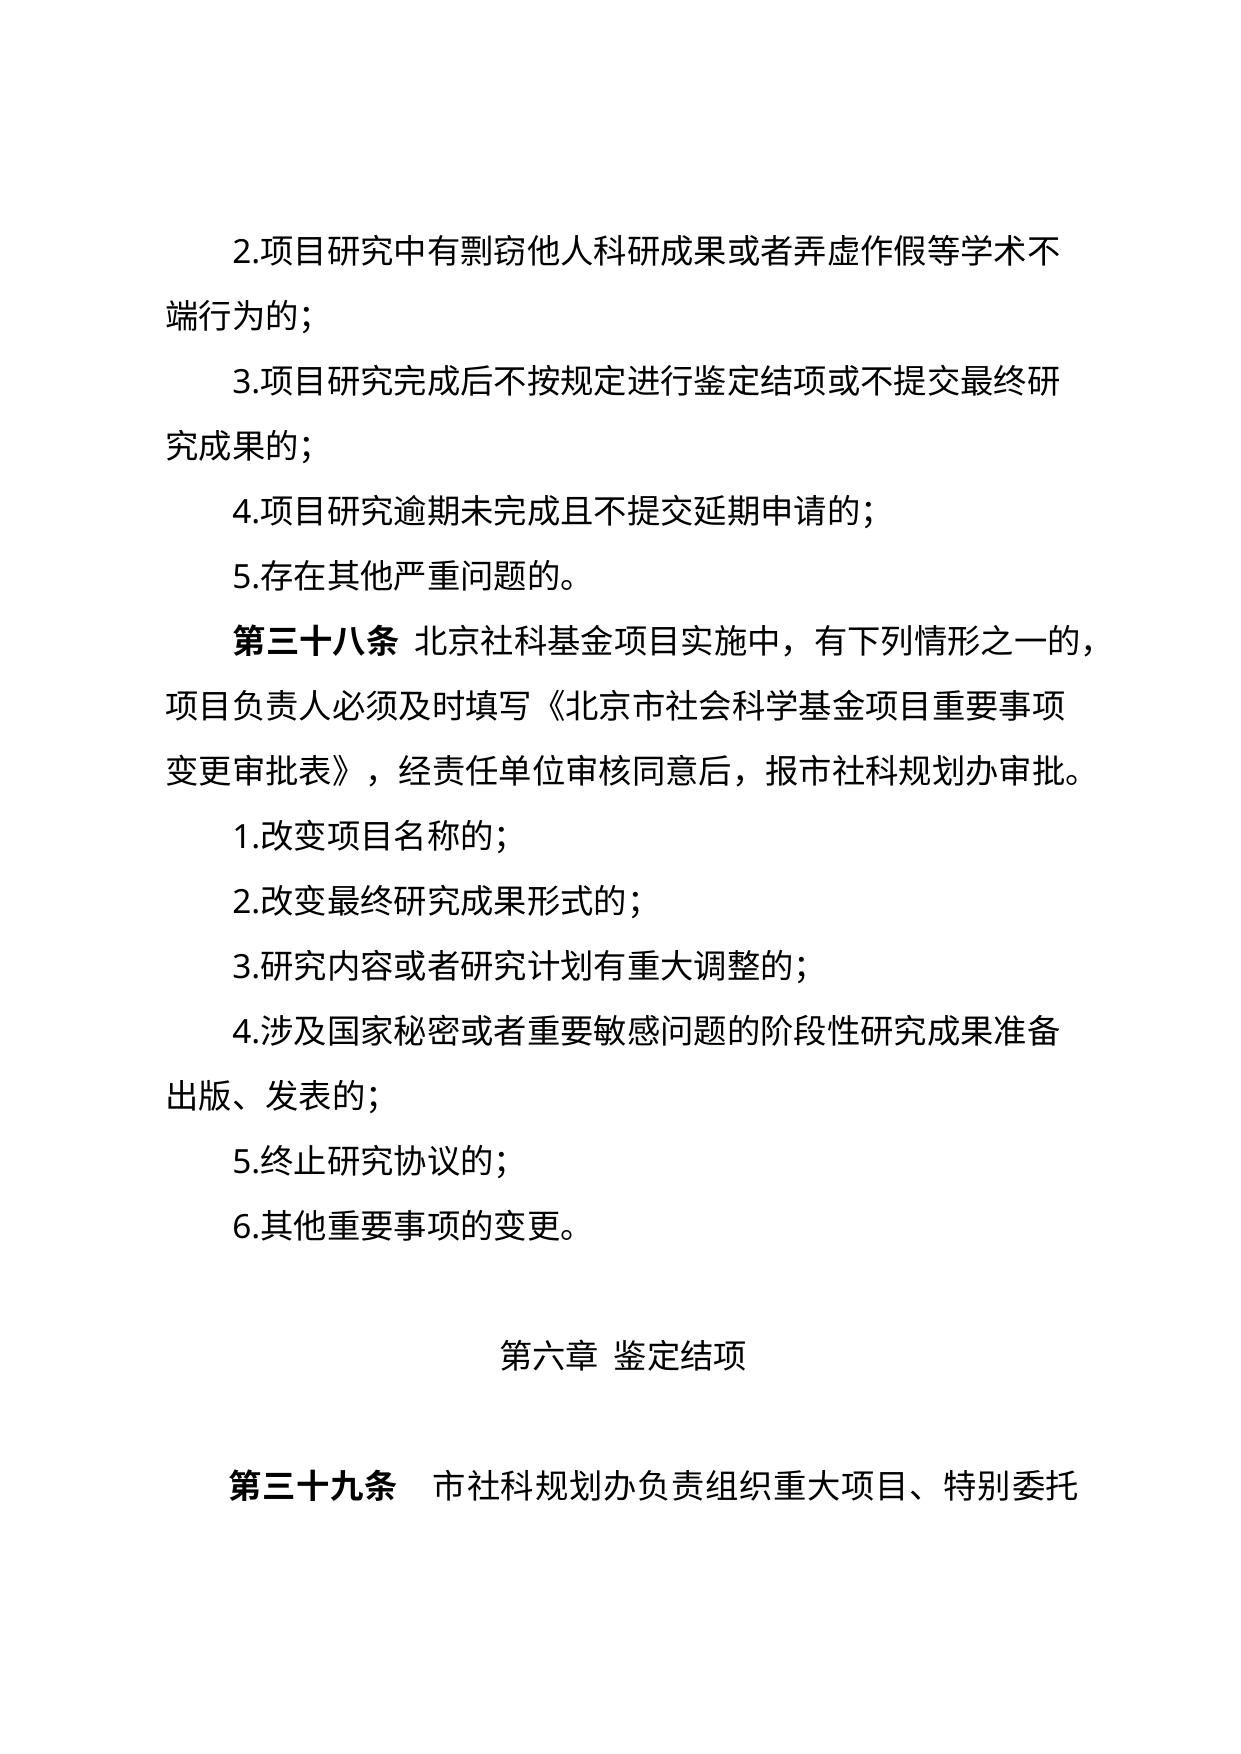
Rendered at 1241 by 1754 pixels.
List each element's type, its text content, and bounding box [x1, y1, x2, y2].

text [165, 1452, 1081, 1517]
text 2.改变最终研究成果形式的； [165, 867, 1081, 932]
text 5.存在其他严重问题的。 [165, 542, 1081, 607]
text 第三十八条 北京社科基金项目实施中，有下列情形之一的，项目负责人必须及时填写《北京市社会科学基金项目重要事项变更审批表》，经责任单位审核同意后，报市社科规划办审批。 [165, 607, 1081, 802]
text 第六章 鉴定结项 [165, 1322, 1081, 1387]
text 1.改变项目名称的； [165, 802, 1081, 867]
text 4.项目研究逾期未完成且不提交延期申请的； [165, 477, 1081, 542]
text 5.终止研究协议的； [165, 1127, 1081, 1192]
text 3.项目研究完成后不按规定进行鉴定结项或不提交最终研究成果的； [165, 347, 1081, 477]
text 4.涉及国家秘密或者重要敏感问题的阶段性研究成果准备出版、发表的； [165, 997, 1081, 1127]
text 6.其他重要事项的变更。 [165, 1192, 1081, 1257]
text 2.项目研究中有剽窃他人科研成果或者弄虚作假等学术不端行为的； [165, 217, 1081, 347]
text 3.研究内容或者研究计划有重大调整的； [165, 932, 1081, 997]
